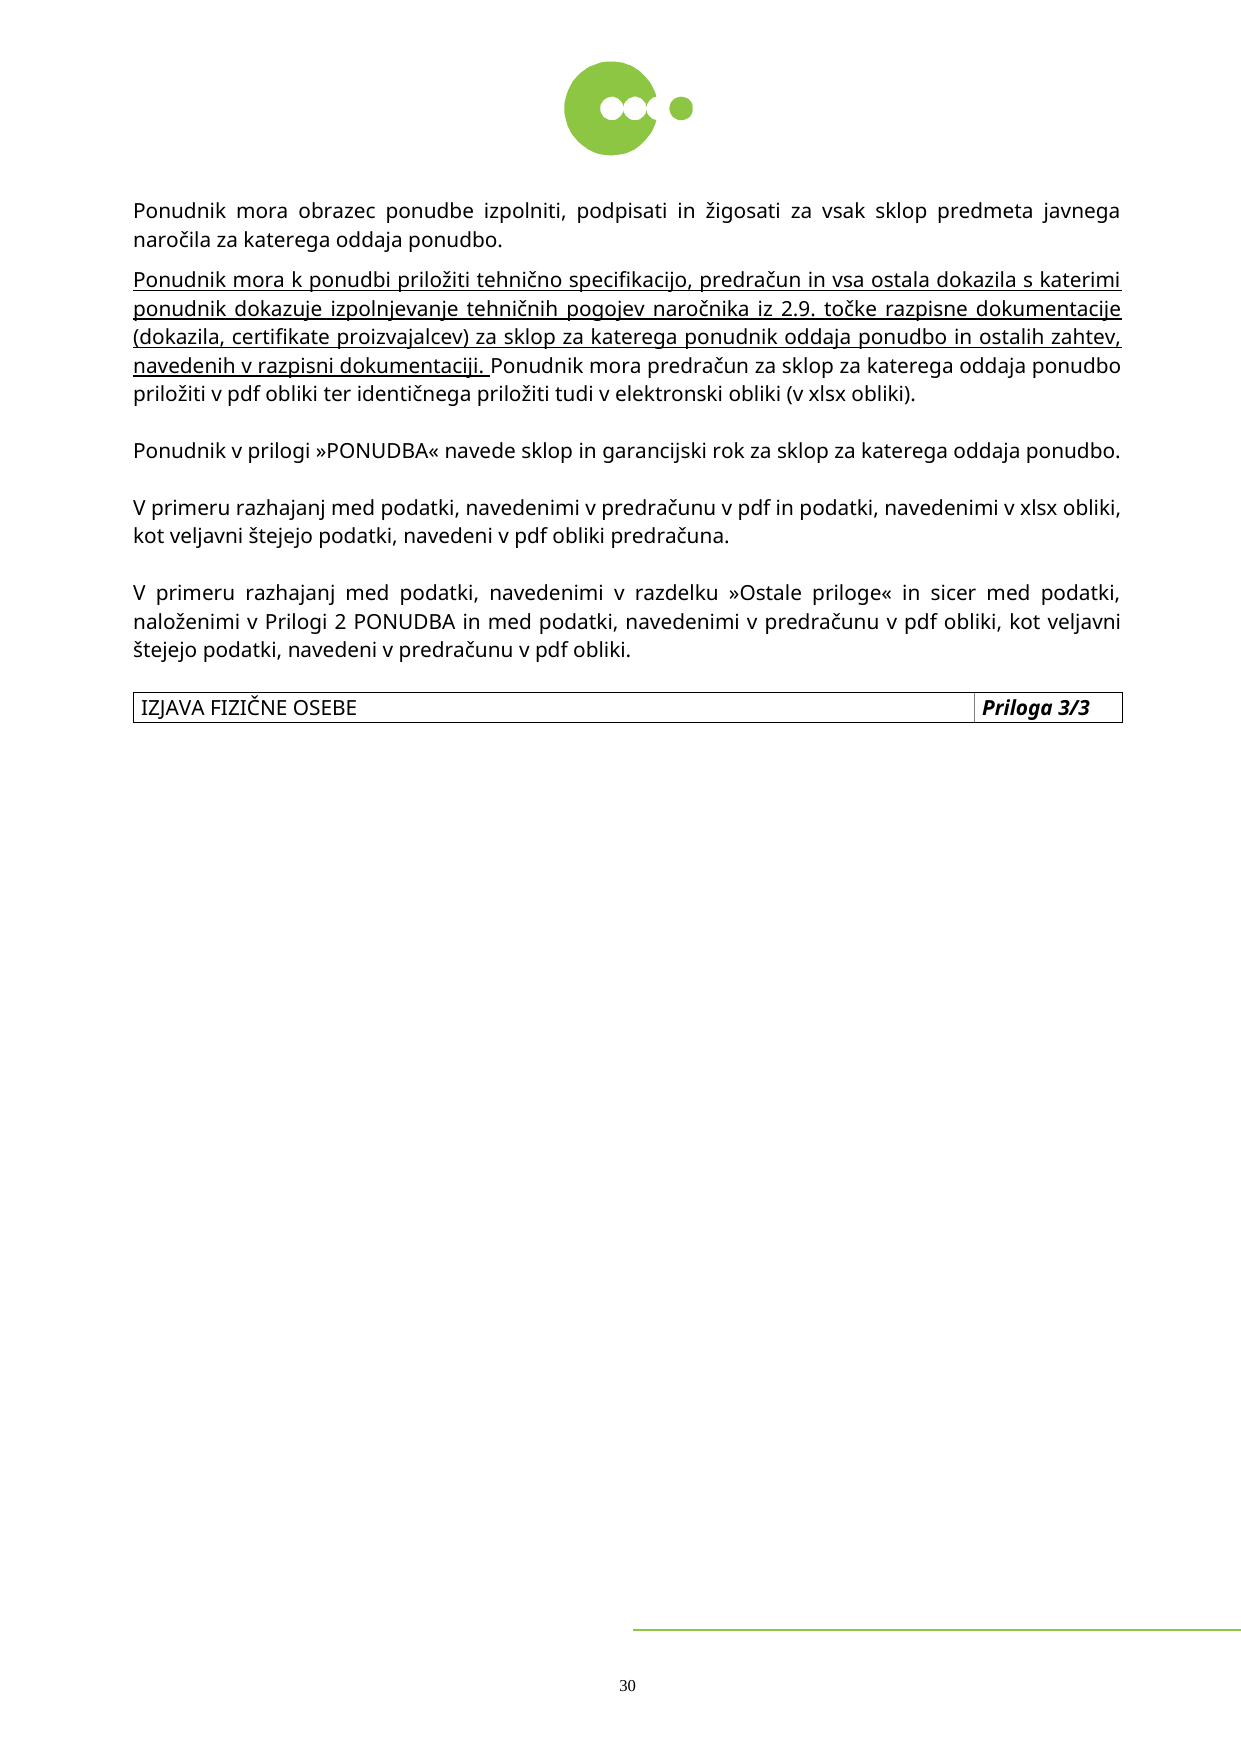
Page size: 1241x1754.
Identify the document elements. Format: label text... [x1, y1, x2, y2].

text Ponudnik v prilogi »PONUDBA« navede sklop in garancijski rok za sklop za katerega oddaja ponudbo. [133, 436, 1122, 465]
text V primeru razhajanj med podatki, navedenimi v predračunu v pdf in podatki, navedenimi v xlsx obliki, kot veljavni štejejo podatki, navedeni v pdf obliki predračuna. [133, 493, 1122, 550]
text Ponudnik mora k ponudbi priložiti tehnično specifikacijo, predračun in vsa ostala dokazila s katerimi ponudnik dokazuje izpolnjevanje tehničnih pogojev naročnika iz 2.9. točke razpisne dokumentacije (dokazila, certifikate proizvajalcev) za sklop za katerega ponudnik oddaja ponudbo in ostalih zahtev, navedenih v razpisni dokumentaciji. Ponudnik mora predračun za sklop za katerega oddaja ponudbo priložiti v pdf obliki ter identičnega priložiti tudi v elektronski obliki (v xlsx obliki). [133, 348, 1122, 408]
text V primeru razhajanj med podatki, navedenimi v razdelku »Ostale priloge« in sicer med podatki, naloženimi v Prilogi 2 PONUDBA in med podatki, navedenimi v predračunu v pdf obliki, kot veljavni štejejo podatki, navedeni v predračunu v pdf obliki. [133, 578, 1122, 664]
text Ponudnik mora obrazec ponudbe izpolniti, podpisati in žigosati za vsak sklop predmeta javnega naročila za katerega oddaja ponudbo. [133, 196, 1122, 253]
table_header Priloga 3/3 [975, 693, 1122, 722]
table_header IZJAVA FIZIČNE OSEBE [134, 693, 974, 722]
